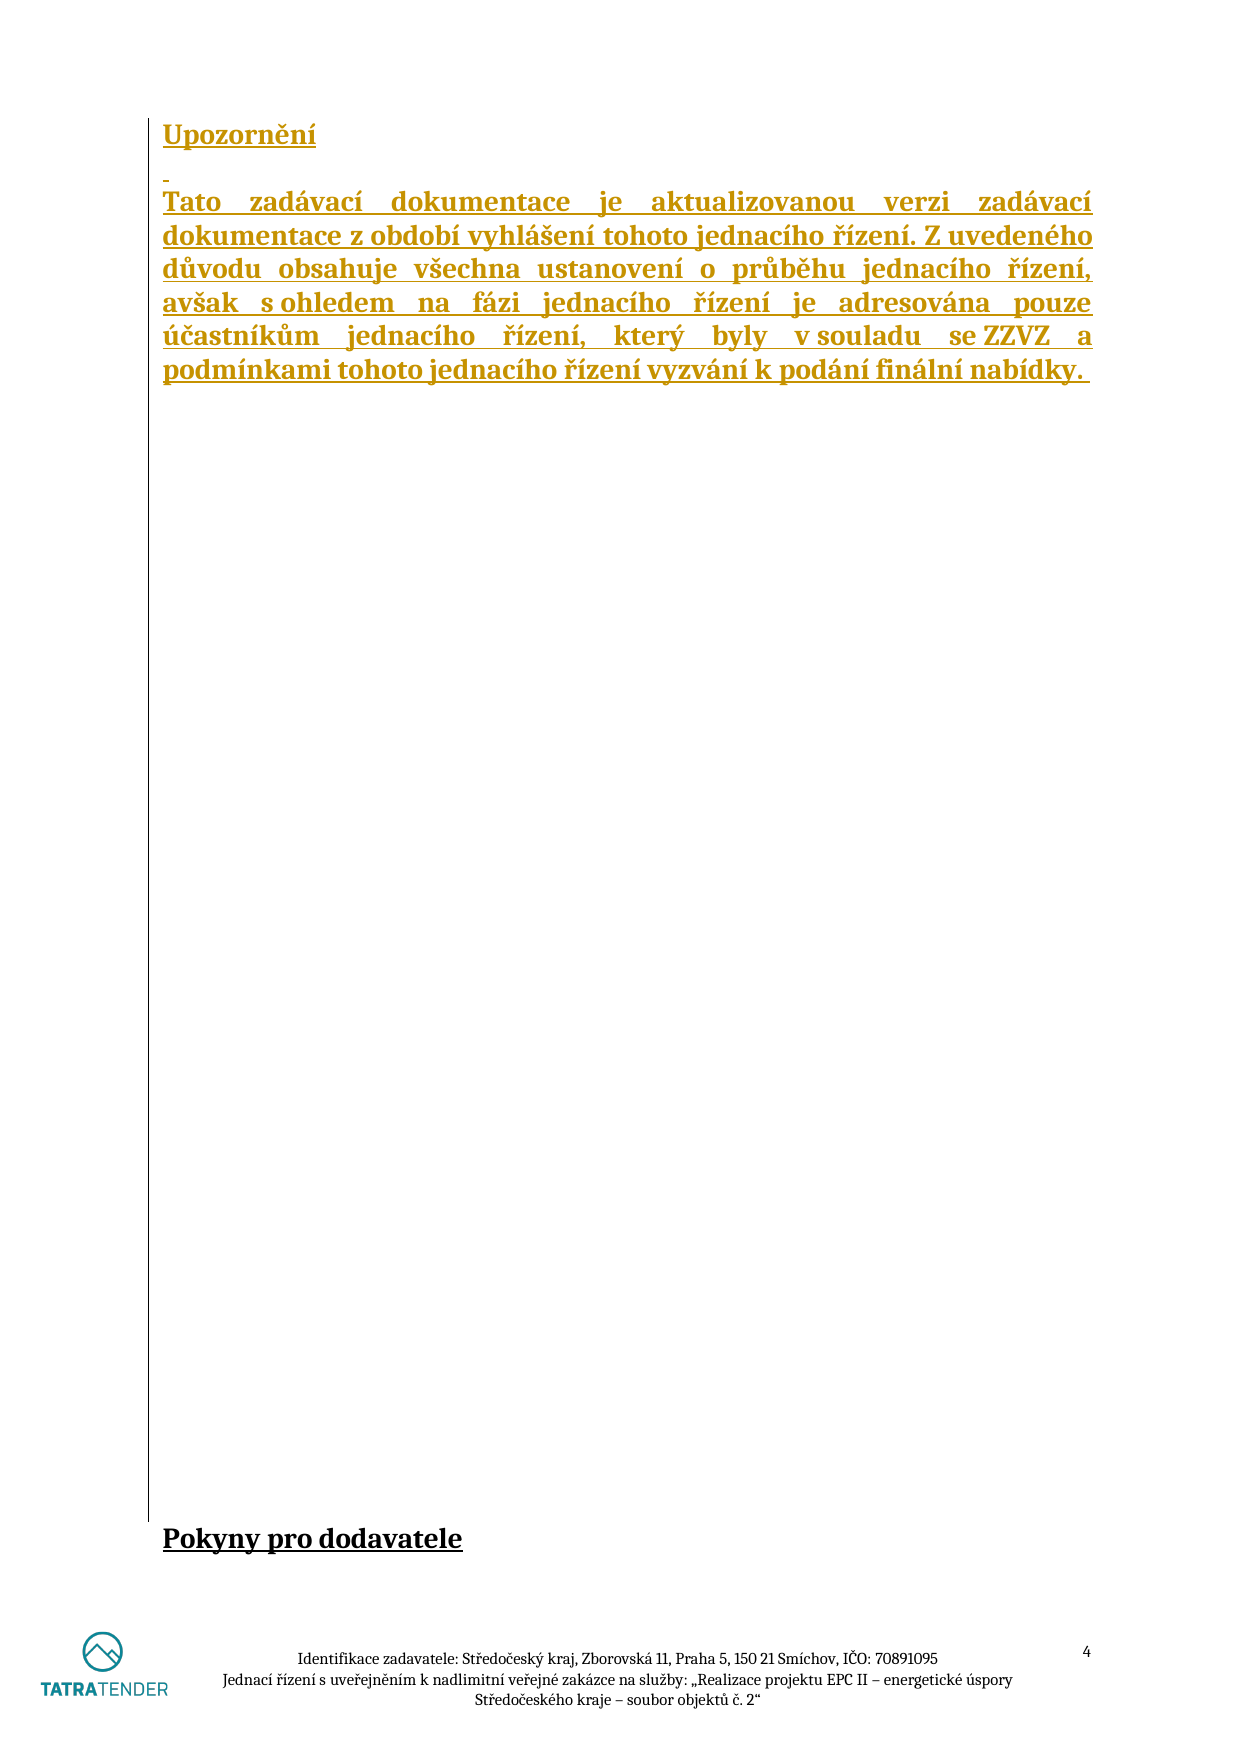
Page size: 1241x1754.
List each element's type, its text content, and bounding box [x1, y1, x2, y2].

picture [20, 1621, 188, 1710]
subtitle Pokyny pro dodavatele [162, 1522, 1093, 1556]
